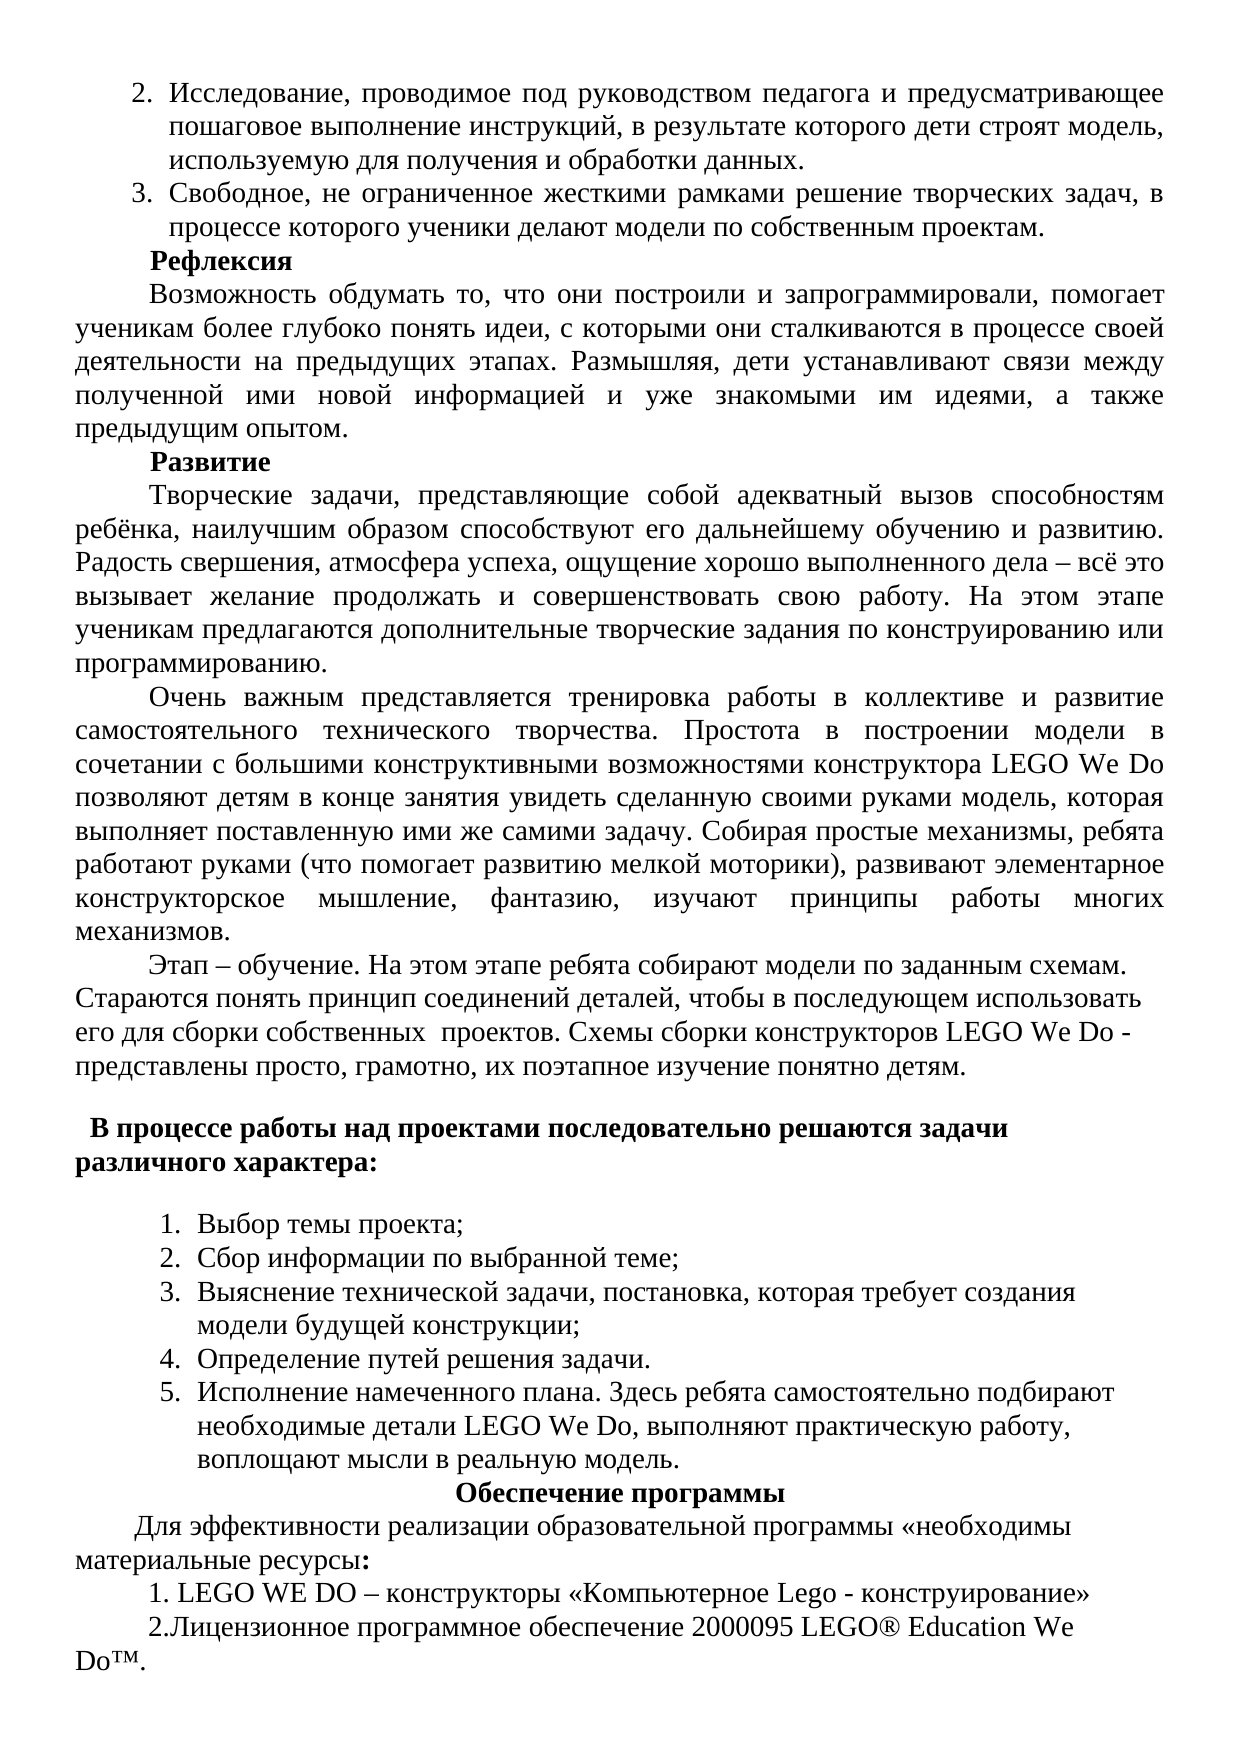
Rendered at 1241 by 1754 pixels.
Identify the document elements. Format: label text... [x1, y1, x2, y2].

text Очень важным представляется тренировка работы в коллективе и развитие самостоятельного технического творчества. Простота в построении модели в сочетании с большими конструктивными возможностями конструктора LEGO We Do позволяют детям в конце занятия увидеть сделанную своими руками модель, которая выполняет поставленную ими же самими задачу. Собирая простые механизмы, ребята работают руками (что помогает развитию мелкой моторики), развивают элементарное конструкторское мышление, фантазию, изучают принципы работы многих механизмов. [75, 679, 1165, 947]
text В процессе работы над проектами последовательно решаются задачи различного характера: [75, 1110, 1165, 1177]
text Для эффективности реализации образовательной программы «необходимы материальные ресурсы: [75, 1508, 1165, 1576]
text Рефлексия [75, 243, 1165, 276]
list Свободное, не ограниченное жесткими рамками решение творческих задач, в процессе которого ученики делают модели по собственным проектам. [131, 176, 1165, 243]
list Выяснение технической задачи, постановка, которая требует создания модели будущей конструкции; [159, 1274, 1165, 1341]
list Выбор темы проекта; [159, 1207, 1165, 1240]
text Творческие задачи, представляющие собой адекватный вызов способностям ребёнка, наилучшим образом способствуют его дальнейшему обучению и развитию. Радость свершения, атмосфера успеха, ощущение хорошо выполненного дела – всё это вызывает желание продолжать и совершенствовать свою работу. На этом этапе ученикам предлагаются дополнительные творческие задания по конструированию или программированию. [75, 477, 1165, 679]
list Исследование, проводимое под руководством педагога и предусматривающее пошаговое выполнение инструкций, в результате которого дети строят модель, используемую для получения и обработки данных. [131, 75, 1165, 176]
list Определение путей решения задачи. [159, 1341, 1165, 1374]
list Исполнение намеченного плана. Здесь ребята самостоятельно подбирают необходимые детали LEGO We Do, выполняют практическую работу, воплощают мысли в реальную модель. [159, 1374, 1165, 1475]
text Возможность обдумать то, что они построили и запрограммировали, помогает ученикам более глубоко понять идеи, с которыми они сталкиваются в процессе своей деятельности на предыдущих этапах. Размышляя, дети устанавливают связи между полученной ими новой информацией и уже знакомыми им идеями, а также предыдущим опытом. [75, 276, 1165, 444]
text Обеспечение программы [75, 1475, 1165, 1508]
text Этап – обучение. На этом этапе ребята собирают модели по заданным схемам. Стараются понять принцип соединений деталей, чтобы в последующем использовать его для сборки собственных проектов. Схемы сборки конструкторов LEGO We Do - представлены просто, грамотно, их поэтапное изучение понятно детям. [75, 947, 1165, 1081]
text 1. LEGO WE DO – конструкторы «Компьютерное Lego - конструирование» [75, 1576, 1165, 1609]
text 2.Лицензионное программное обеспечение 2000095 LEGO® Education We Do™. [75, 1609, 1165, 1676]
list Сбор информации по выбранной теме; [159, 1240, 1165, 1274]
text Развитие [75, 444, 1165, 477]
